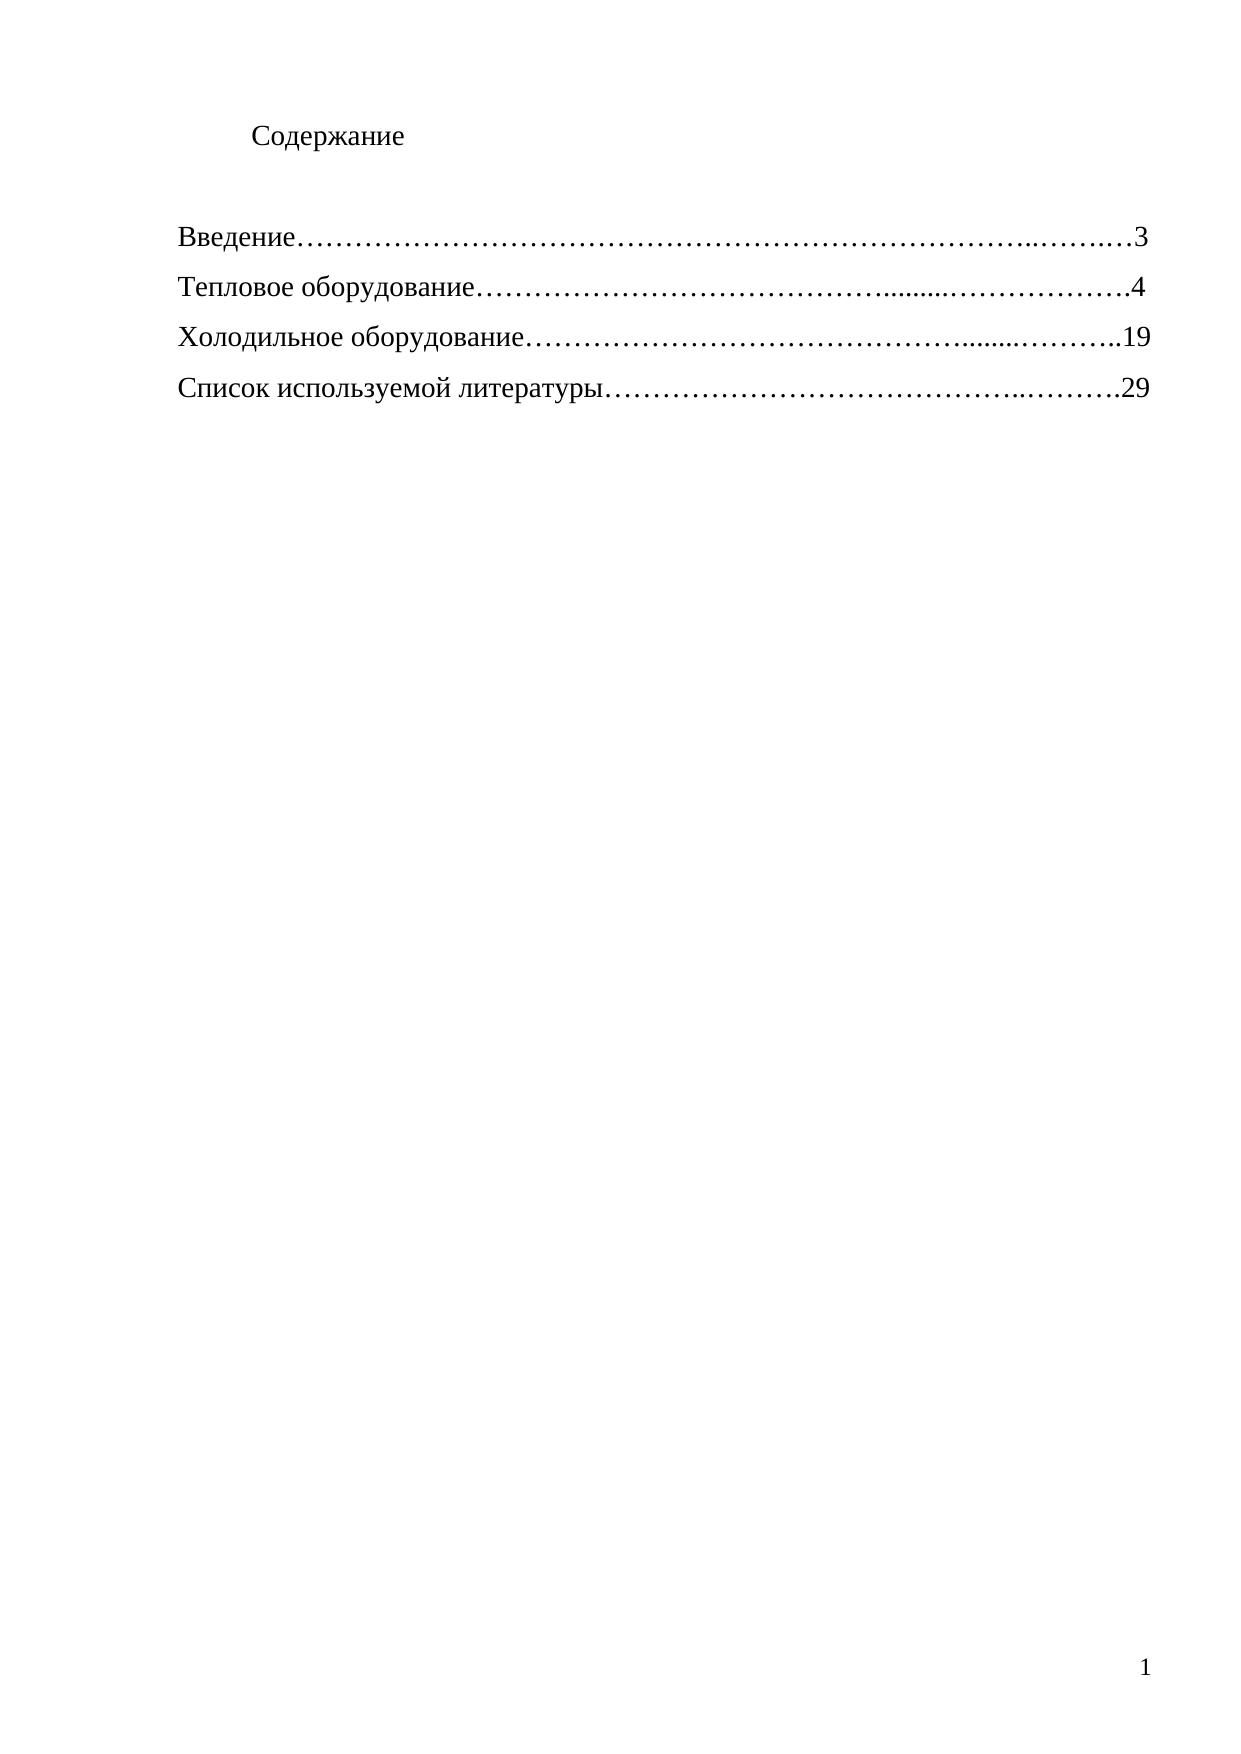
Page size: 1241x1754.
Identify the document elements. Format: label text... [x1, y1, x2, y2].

text Содержание [177, 118, 1152, 152]
text Холодильное оборудование………………………………………........………..19 [177, 319, 1152, 353]
text Список используемой литературы……………………………………..……….29 [177, 370, 1152, 403]
text Тепловое оборудование…………………………………….........……………….4 [177, 269, 1152, 303]
text Введение…………………………………………………………………..…….…3 [177, 219, 1152, 252]
